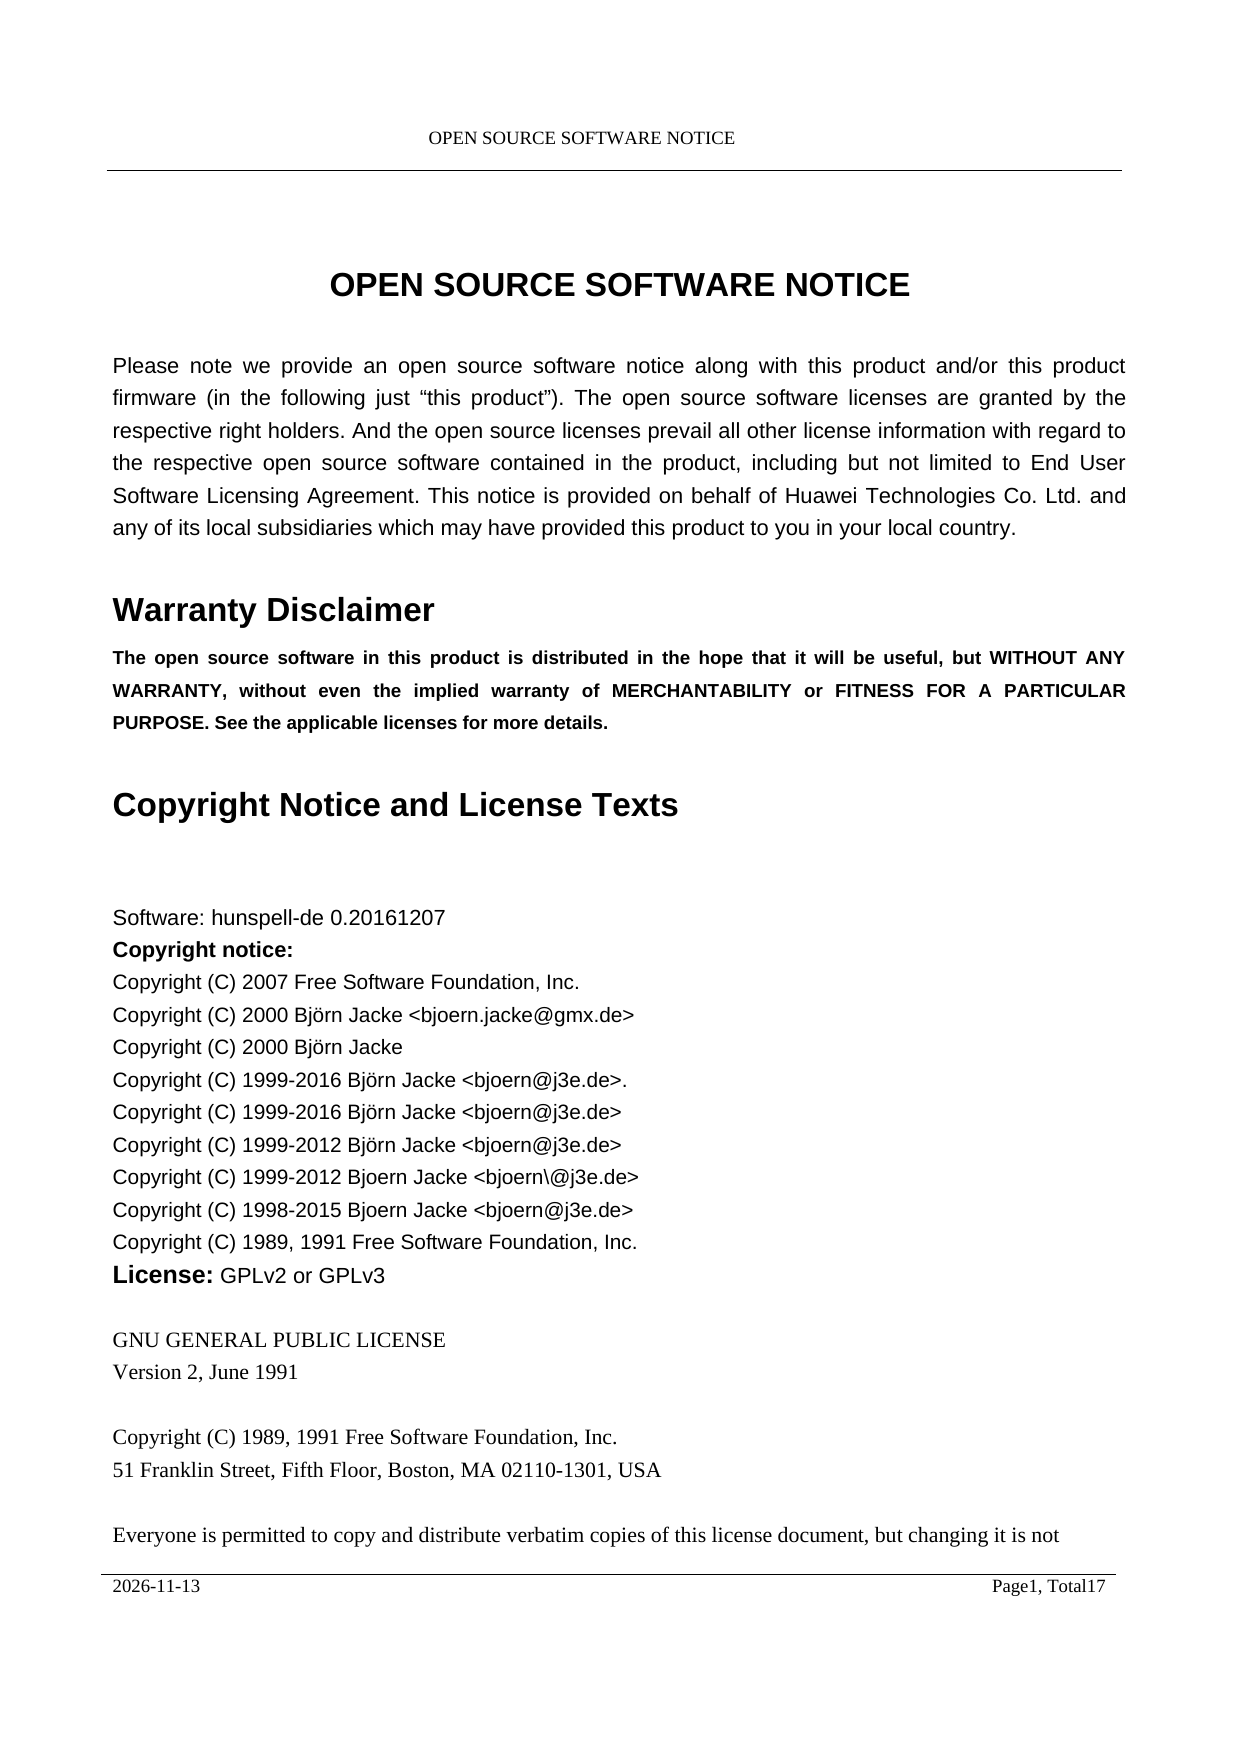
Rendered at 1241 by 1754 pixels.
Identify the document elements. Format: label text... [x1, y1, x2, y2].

text Copyright (C) 2000 Björn Jacke [112, 1031, 1128, 1063]
text Software: hunspell-de 0.20161207 [112, 901, 1128, 933]
text Copyright (C) 1989, 1991 Free Software Foundation, Inc. [112, 1226, 1128, 1258]
text Copyright (C) 2000 Björn Jacke <bjoern.jacke@gmx.de> [112, 998, 1128, 1031]
text Warranty Disclaimer [112, 576, 1128, 641]
text Copyright (C) 1998-2015 Bjoern Jacke <bjoern@j3e.de> [112, 1193, 1128, 1226]
text Copyright Notice and License Texts [112, 771, 1128, 836]
text Copyright (C) 1999-2016 Björn Jacke <bjoern@j3e.de>. [112, 1063, 1128, 1096]
text Copyright (C) 2007 Free Software Foundation, Inc. [112, 966, 1128, 998]
text Copyright (C) 1999-2016 Björn Jacke <bjoern@j3e.de> [112, 1096, 1128, 1128]
text Copyright (C) 1999-2012 Björn Jacke <bjoern@j3e.de> [112, 1128, 1128, 1161]
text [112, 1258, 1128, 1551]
text Copyright notice: [112, 933, 1128, 966]
text The open source software in this product is distributed in the hope that it will be useful, but WITHOUT ANY WARRANTY, without even the implied warranty of MERCHANTABILITY or FITNESS FOR A PARTICULAR PURPOSE. See the applicable licenses for more details. [112, 641, 1128, 739]
text Please note we provide an open source software notice along with this product and/or this product firmware (in the following just “this product”). The open source software licenses are granted by the respective right holders. And the open source licenses prevail all other license information with regard to the respective open source software contained in the product, including but not limited to End User Software Licensing Agreement. This notice is provided on behalf of Huawei Technologies Co. Ltd. and any of its local subsidiaries which may have provided this product to you in your local country. [112, 349, 1128, 544]
text Copyright (C) 1999-2012 Bjoern Jacke <bjoern\@j3e.de> [112, 1161, 1128, 1193]
text OPEN SOURCE SOFTWARE NOTICE [112, 251, 1128, 316]
